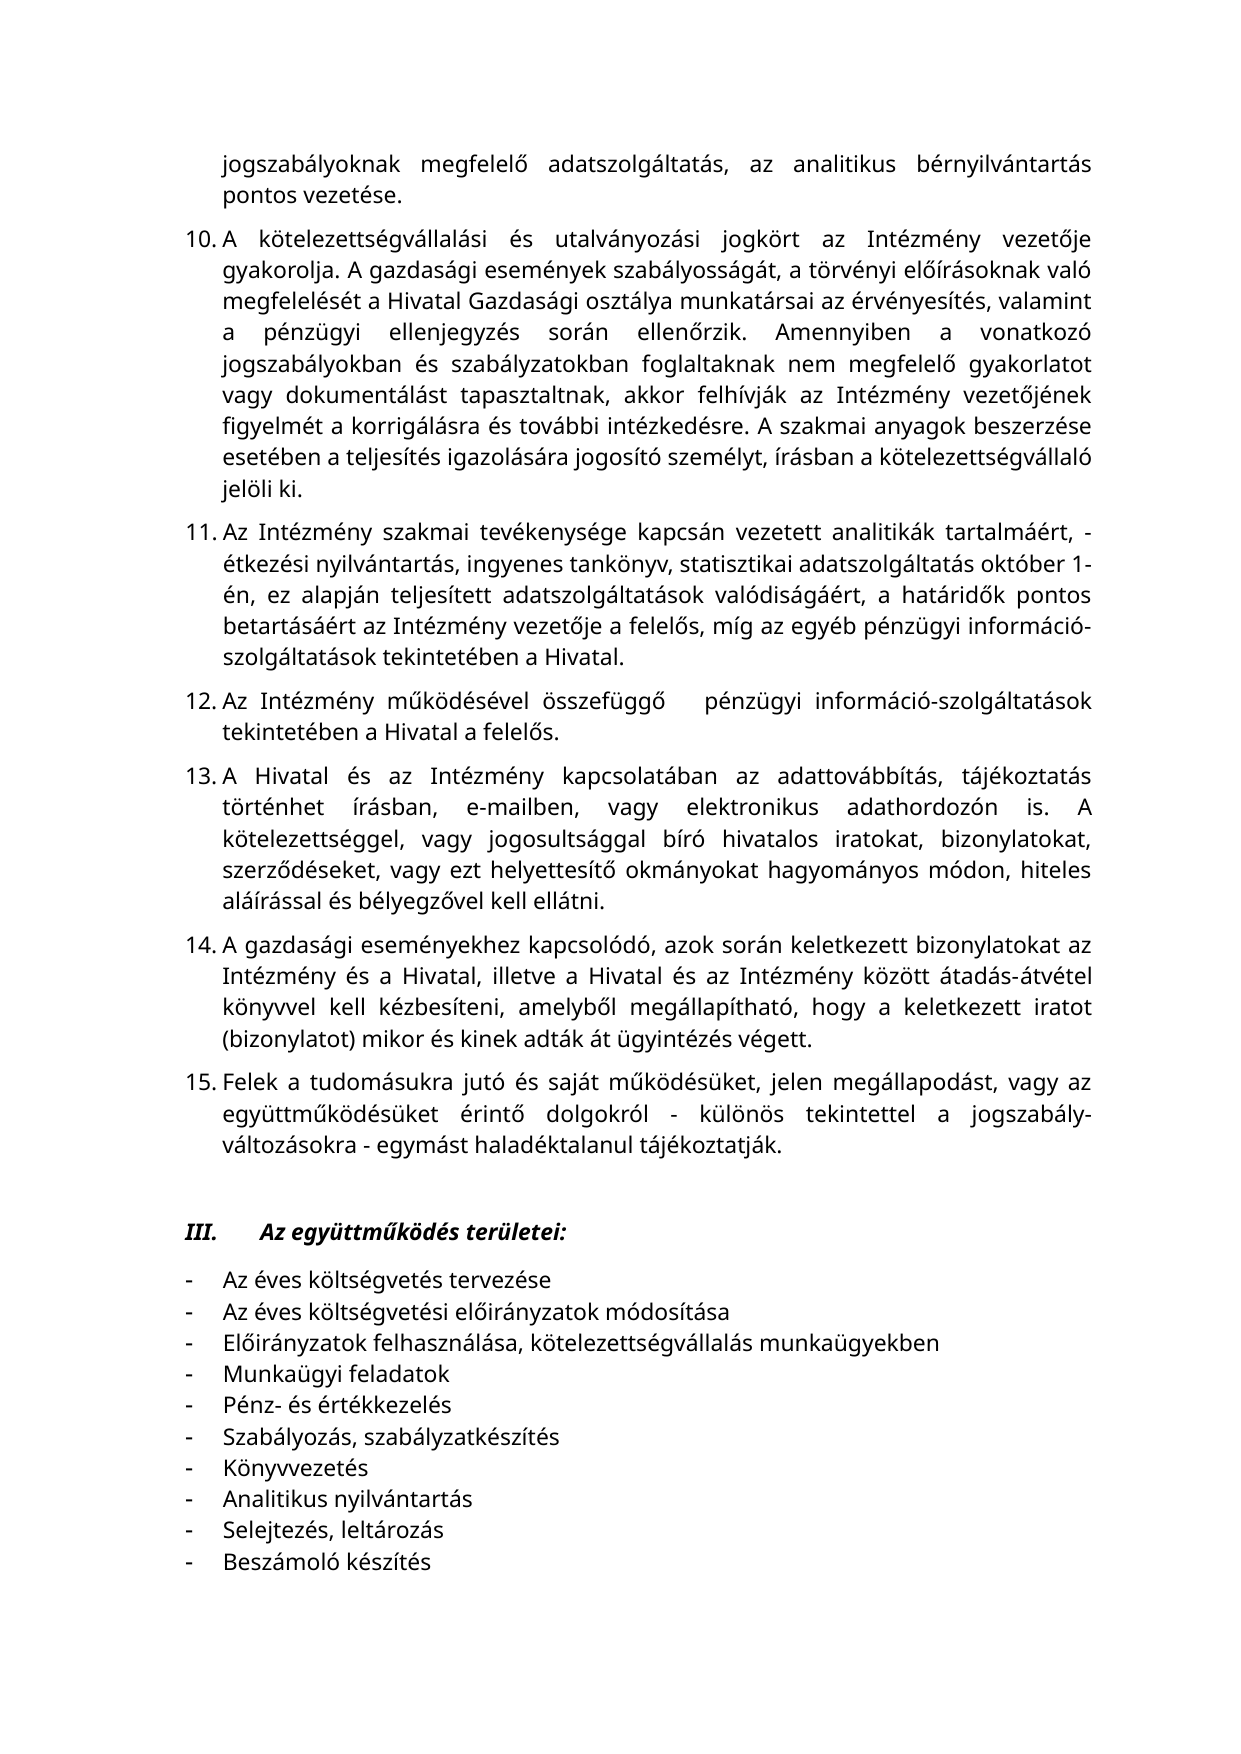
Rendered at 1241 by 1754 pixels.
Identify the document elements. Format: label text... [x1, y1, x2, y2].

list Az éves költségvetési előirányzatok módosítása [185, 1296, 1093, 1327]
list Beszámoló készítés [185, 1546, 1093, 1577]
list Pénz- és értékkezelés [185, 1389, 1093, 1421]
list A Hivatal és az Intézmény kapcsolatában az adattovábbítás, tájékoztatás történhet írásban, e-mailben, vagy elektronikus adathordozón is. A kötelezettséggel, vagy jogosultsággal bíró hivatalos iratokat, bizonylatokat, szerződéseket, vagy ezt helyettesítő okmányokat hagyományos módon, hiteles aláírással és bélyegzővel kell ellátni. [185, 760, 1093, 916]
list Az éves költségvetés tervezése [185, 1264, 1093, 1296]
list Előirányzatok felhasználása, kötelezettségvállalás munkaügyekben [185, 1327, 1093, 1358]
list Könyvvezetés [185, 1452, 1093, 1483]
list Az Intézmény szakmai tevékenysége kapcsán vezetett analitikák tartalmáért, - étkezési nyilvántartás, ingyenes tankönyv, statisztikai adatszolgáltatás október 1-én, ez alapján teljesített adatszolgáltatások valódiságáért, a határidők pontos betartásáért az Intézmény vezetője a felelős, míg az egyéb pénzügyi információ-szolgáltatások tekintetében a Hivatal. [185, 516, 1093, 673]
list A kötelezettségvállalási és utalványozási jogkört az Intézmény vezetője gyakorolja. A gazdasági események szabályosságát, a törvényi előírásoknak való megfelelését a Hivatal Gazdasági osztálya munkatársai az érvényesítés, valamint a pénzügyi ellenjegyzés során ellenőrzik. Amennyiben a vonatkozó jogszabályokban és szabályzatokban foglaltaknak nem megfelelő gyakorlatot vagy dokumentálást tapasztaltnak, akkor felhívják az Intézmény vezetőjének figyelmét a korrigálásra és további intézkedésre. A szakmai anyagok beszerzése esetében a teljesítés igazolására jogosító személyt, írásban a kötelezettségvállaló jelöli ki. [185, 223, 1093, 504]
list Az együttműködés területei: [185, 1216, 1093, 1248]
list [185, 148, 1093, 210]
list A gazdasági eseményekhez kapcsolódó, azok során keletkezett bizonylatokat az Intézmény és a Hivatal, illetve a Hivatal és az Intézmény között átadás-átvétel könyvvel kell kézbesíteni, amelyből megállapítható, hogy a keletkezett iratot (bizonylatot) mikor és kinek adták át ügyintézés végett. [185, 929, 1093, 1054]
list Felek a tudomásukra jutó és saját működésüket, jelen megállapodást, vagy az együttműködésüket érintő dolgokról - különös tekintettel a jogszabály-változásokra - egymást haladéktalanul tájékoztatják. [185, 1066, 1093, 1160]
list Munkaügyi feladatok [185, 1358, 1093, 1389]
list Szabályozás, szabályzatkészítés [185, 1421, 1093, 1452]
list Az Intézmény működésével összefüggő pénzügyi információ-szolgáltatások tekintetében a Hivatal a felelős. [185, 685, 1093, 748]
list Analitikus nyilvántartás [185, 1483, 1093, 1514]
list Selejtezés, leltározás [185, 1514, 1093, 1546]
